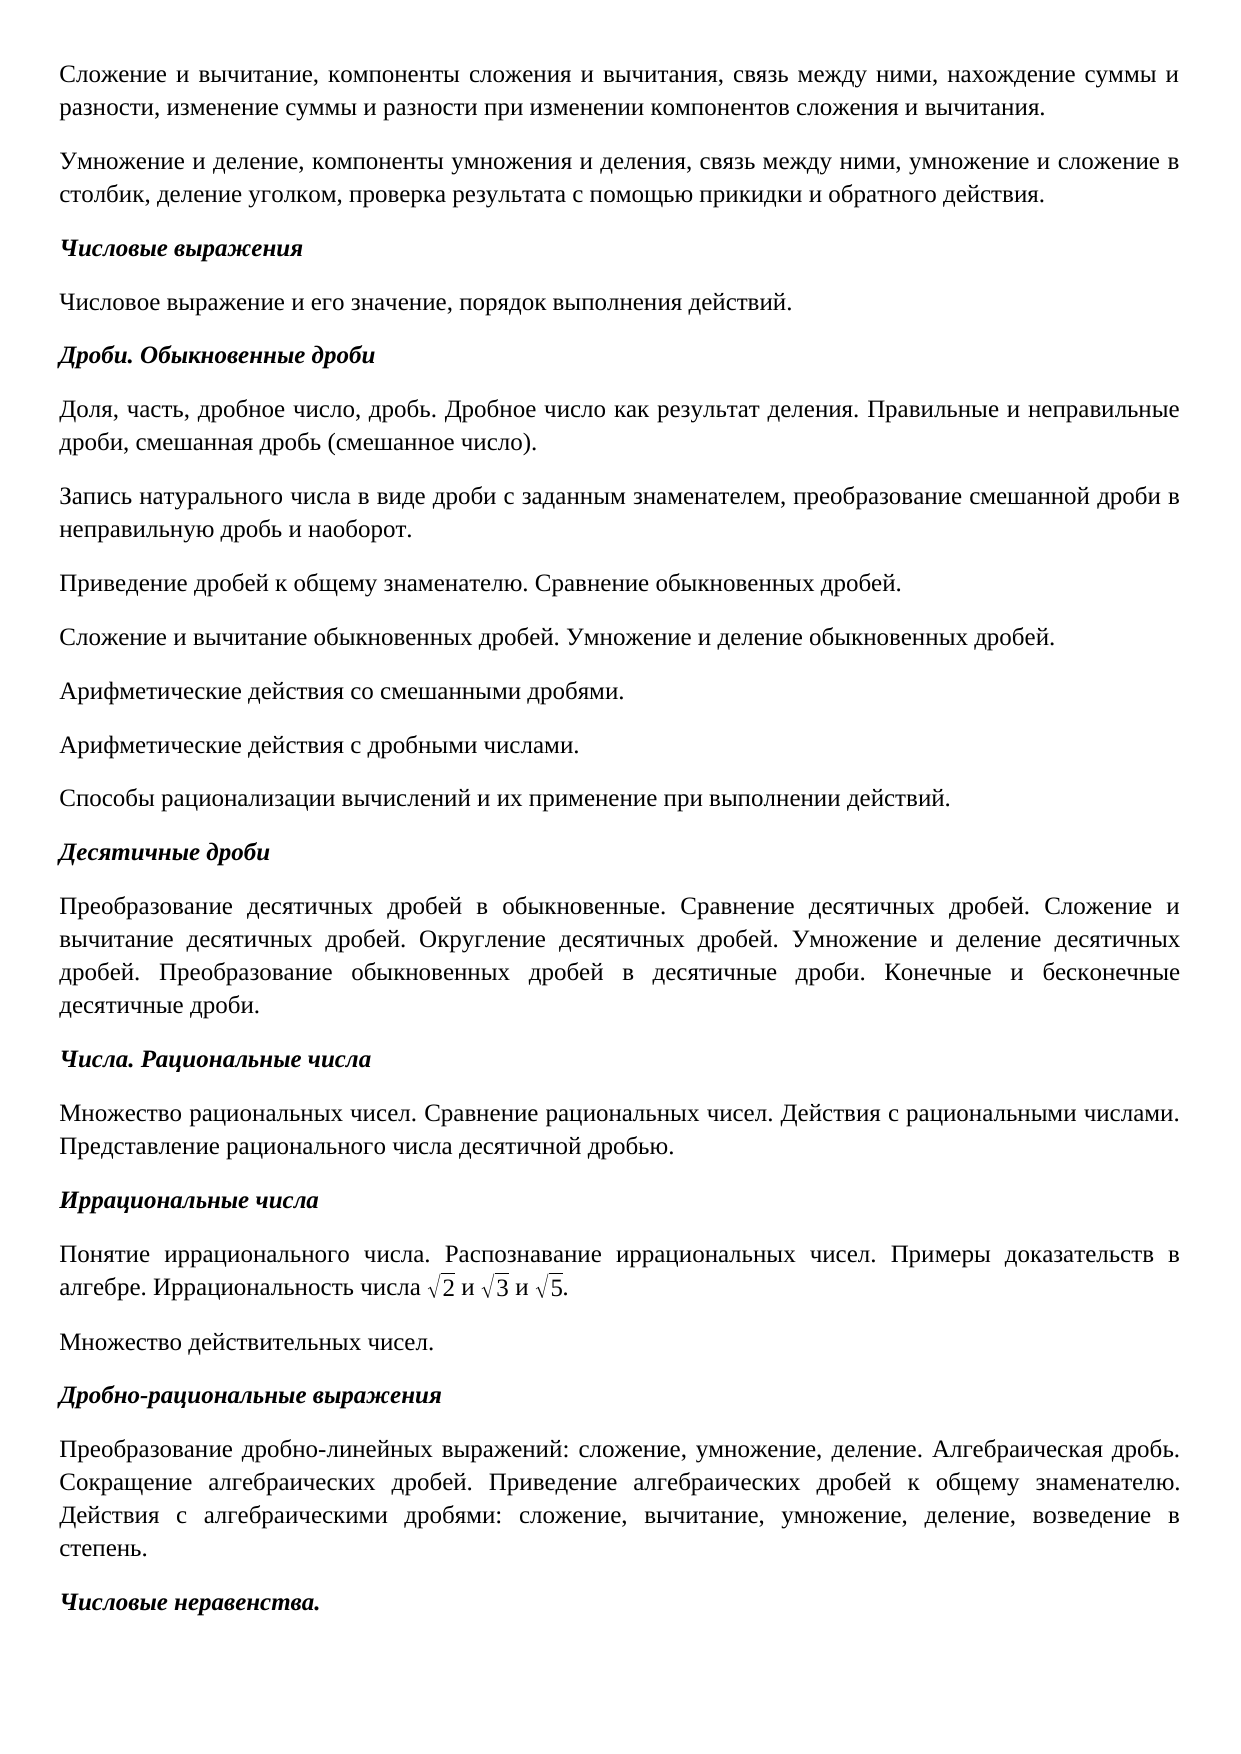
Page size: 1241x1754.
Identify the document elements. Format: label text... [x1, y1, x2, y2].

text Числовое выражение и его значение, порядок выполнения действий. [59, 287, 1181, 315]
text Умножение и деление, компоненты умножения и деления, связь между ними, умножение и сложение в столбик, деление уголком, проверка результата с помощью прикидки и обратного действия. [59, 146, 1181, 208]
text Арифметические действия с дробными числами. [59, 730, 1181, 758]
list Дроби. Обыкновенные дроби [59, 341, 1181, 369]
text Иррациональные числа [59, 1185, 1181, 1214]
text Запись натурального числа в виде дроби с заданным знаменателем, преобразование смешанной дроби в неправильную дробь и наоборот. [59, 481, 1181, 543]
text Доля, часть, дробное число, дробь. Дробное число как результат деления. Правильные и неправильные дроби, смешанная дробь (смешанное число). [59, 394, 1181, 456]
text Преобразование десятичных дробей в обыкновенные. Сравнение десятичных дробей. Сложение и вычитание десятичных дробей. Округление десятичных дробей. Умножение и деление десятичных дробей. Преобразование обыкновенных дробей в десятичные дроби. Конечные и бесконечные десятичные дроби. [59, 891, 1181, 1019]
text Способы рационализации вычислений и их применение при выполнении действий. [59, 783, 1181, 812]
text Сложение и вычитание обыкновенных дробей. Умножение и деление обыкновенных дробей. [59, 622, 1181, 651]
text Числовые выражения [59, 233, 1181, 262]
text Сложение и вычитание, компоненты сложения и вычитания, связь между ними, нахождение суммы и разности, изменение суммы и разности при изменении компонентов сложения и вычитания. [59, 59, 1181, 121]
text Дробно-рациональные выражения [59, 1381, 1181, 1409]
text Арифметические действия со смешанными дробями. [59, 676, 1181, 704]
text Множество рациональных чисел. Сравнение рациональных чисел. Действия с рациональными числами. Представление рационального числа десятичной дробью. [59, 1098, 1181, 1160]
text Преобразование дробно-линейных выражений: сложение, умножение, деление. Алгебраическая дробь. Сокращение алгебраических дробей. Приведение алгебраических дробей к общему знаменателю. Действия с алгебраическими дробями: сложение, вычитание, умножение, деление, возведение в степень. [59, 1434, 1181, 1562]
text Множество действительных чисел. [59, 1327, 1181, 1355]
list Числа. Рациональные числа [59, 1044, 1181, 1073]
text Десятичные дроби [59, 837, 1181, 866]
text Понятие иррационального числа. Распознавание иррациональных чисел. Примеры доказательств в алгебре. Иррациональность числа и и . [59, 1239, 1181, 1302]
text Числовые неравенства. [59, 1587, 1181, 1616]
text Приведение дробей к общему знаменателю. Сравнение обыкновенных дробей. [59, 568, 1181, 597]
